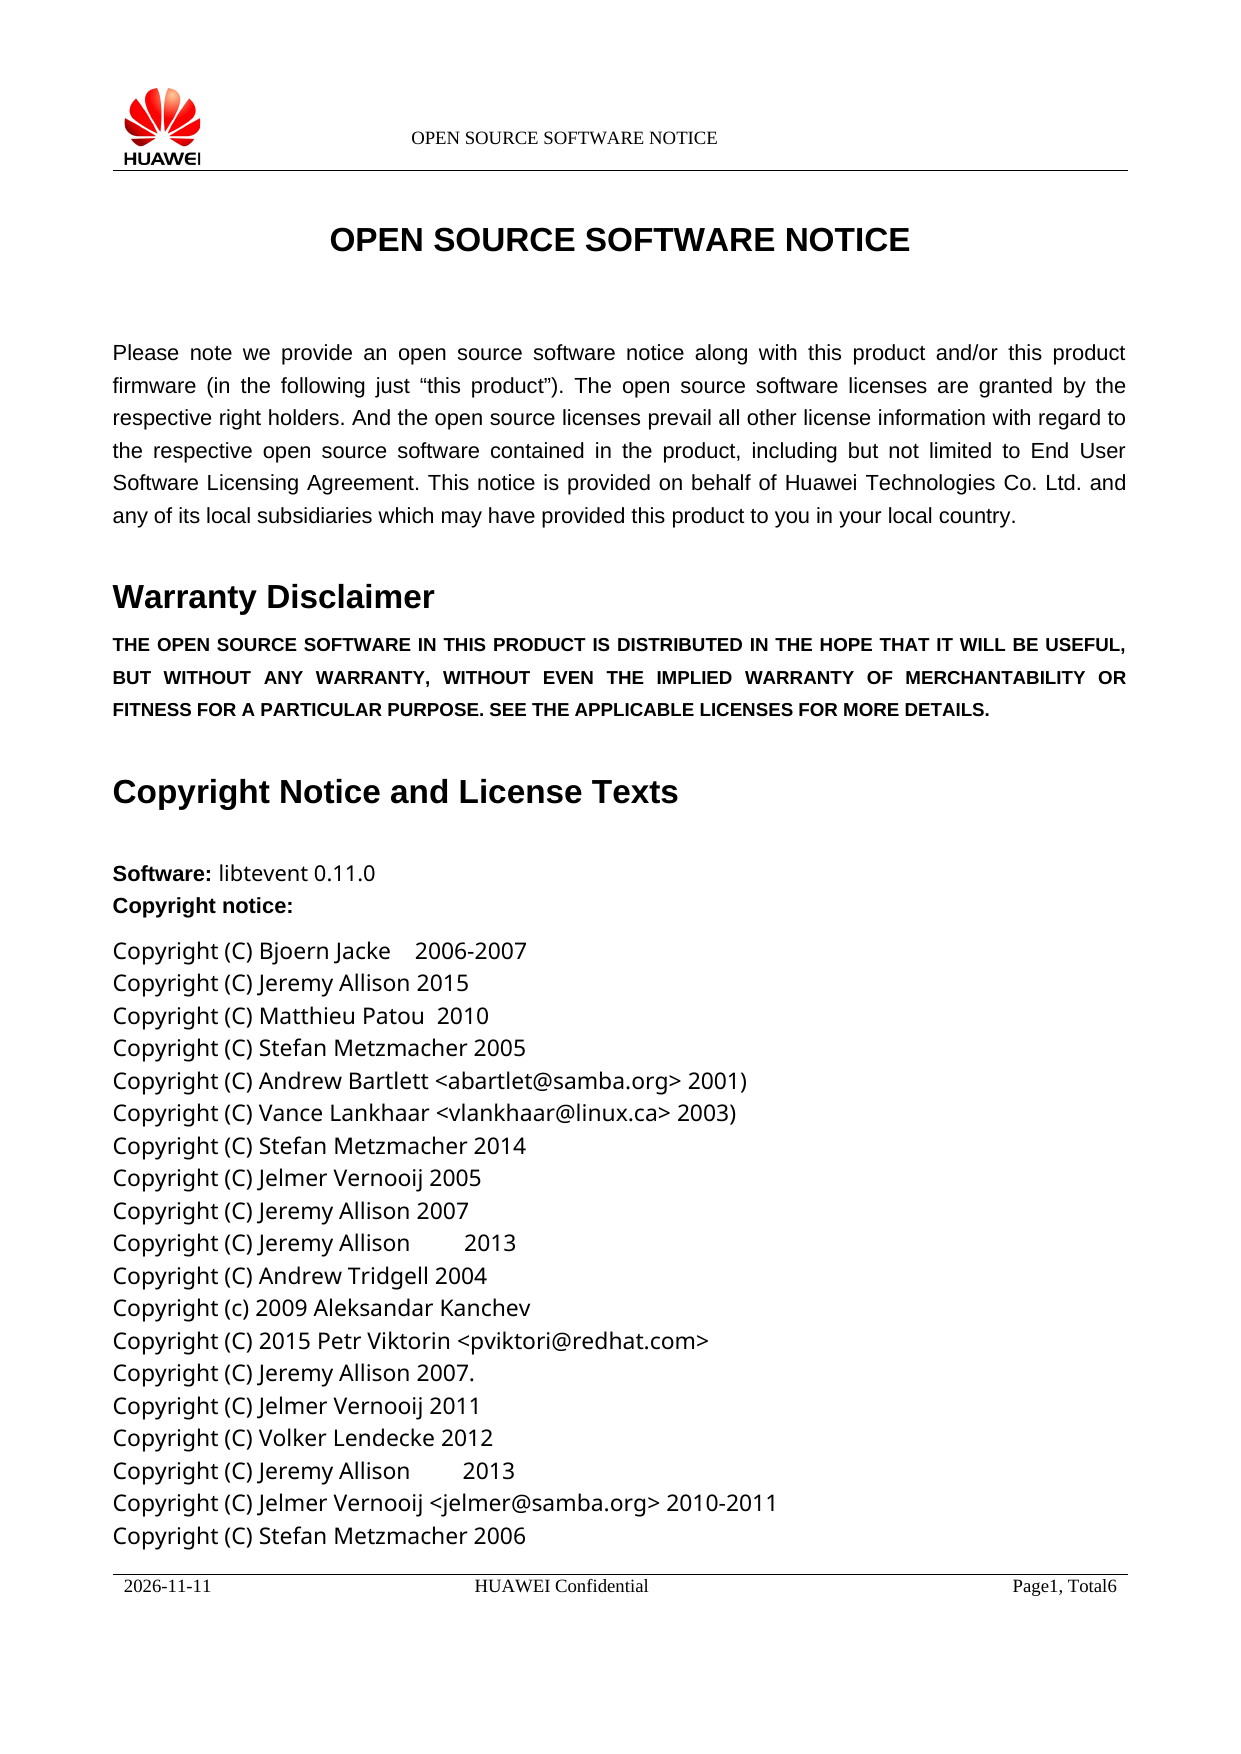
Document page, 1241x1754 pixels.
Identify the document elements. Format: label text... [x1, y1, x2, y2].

title Software: libtevent 0.11.0 [112, 856, 1128, 889]
text OPEN SOURCE SOFTWARE NOTICE [112, 206, 1128, 271]
text Please note we provide an open source software notice along with this product and/or this product firmware (in the following just “this product”). The open source software licenses are granted by the respective right holders. And the open source licenses prevail all other license information with regard to the respective open source software contained in the product, including but not limited to End User Software Licensing Agreement. This notice is provided on behalf of Huawei Technologies Co. Ltd. and any of its local subsidiaries which may have provided this product to you in your local country. [112, 336, 1128, 531]
text The open source software in this product is distributed in the hope that it will be useful, but WITHOUT ANY WARRANTY, without even the implied warranty of MERCHANTABILITY or FITNESS FOR A PARTICULAR PURPOSE. See the applicable licenses for more details. [112, 629, 1128, 726]
text Copyright notice: [112, 889, 1128, 921]
text Copyright Notice and License Texts [112, 759, 1128, 824]
picture [124, 88, 201, 165]
text Warranty Disclaimer [112, 564, 1128, 629]
